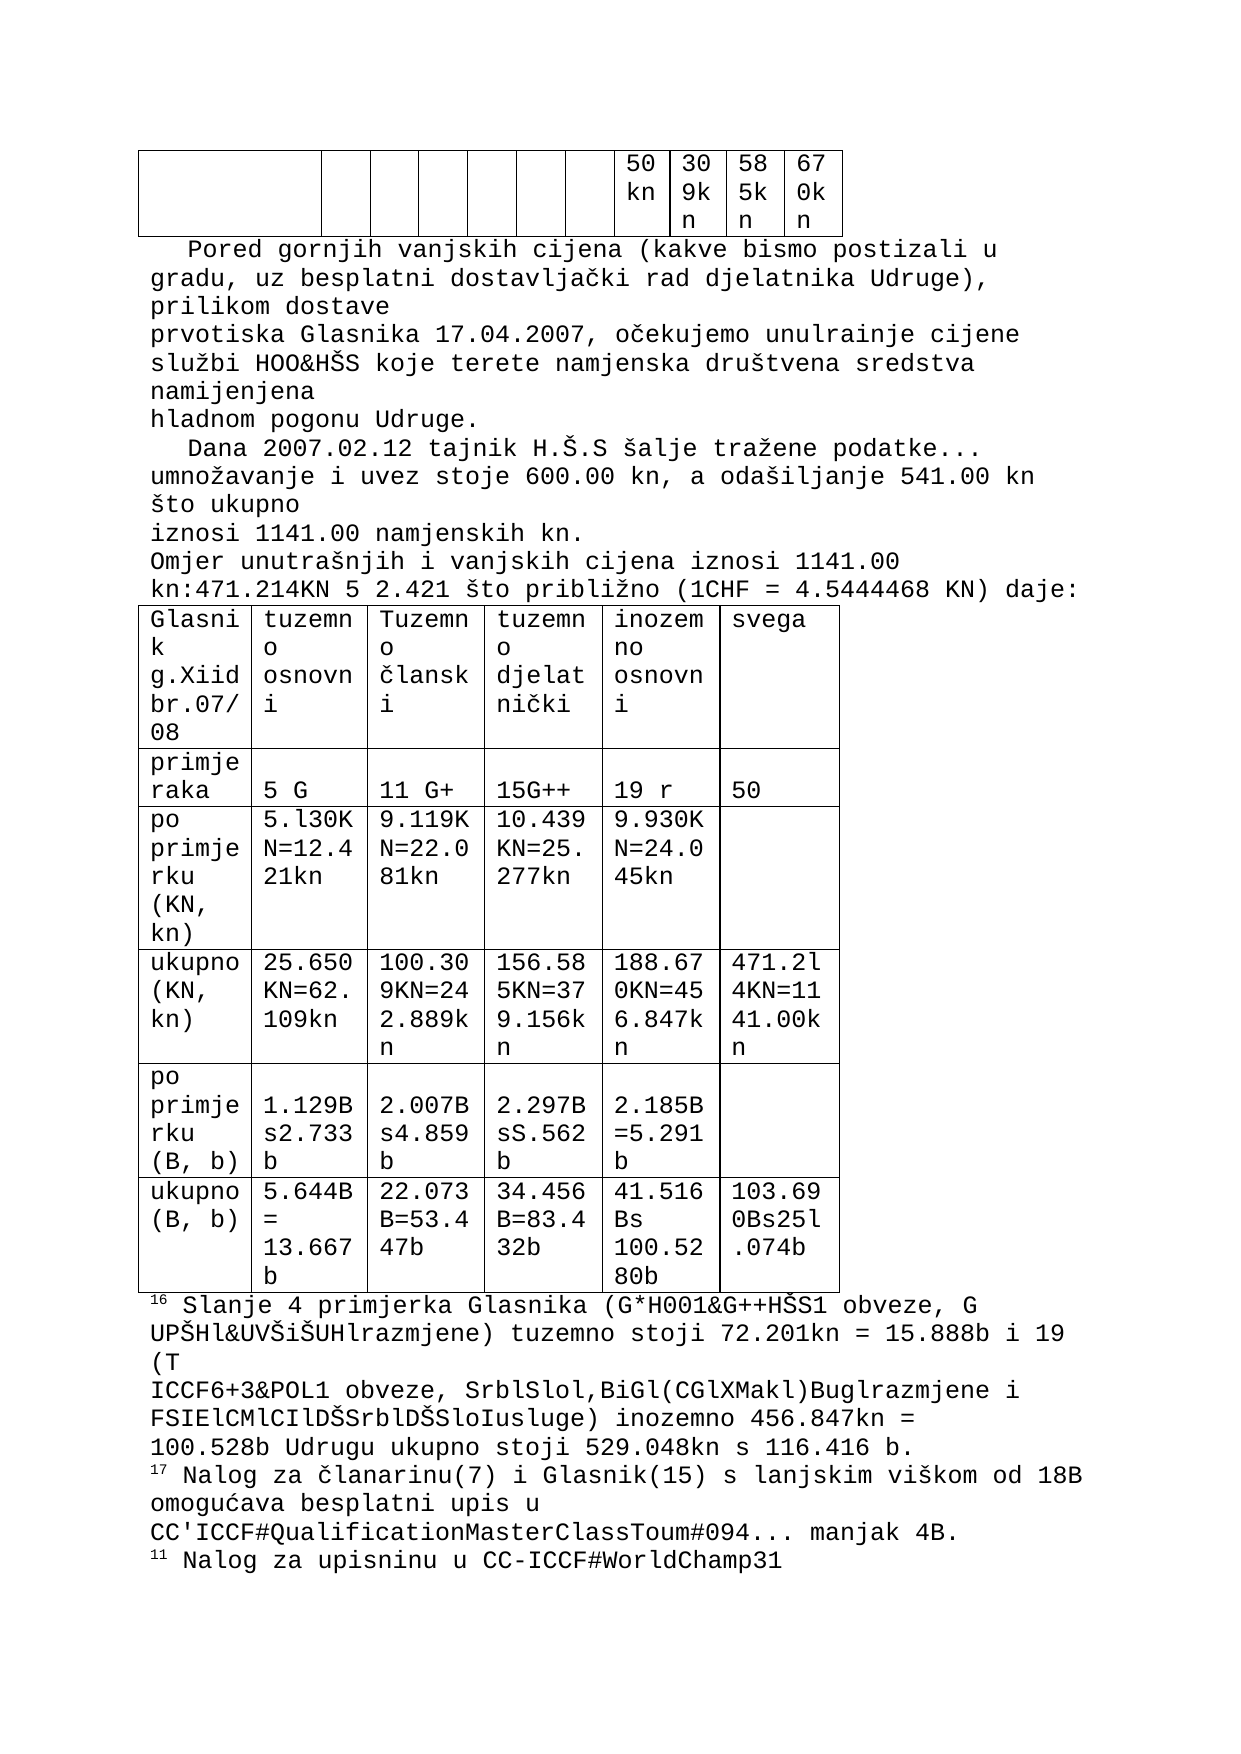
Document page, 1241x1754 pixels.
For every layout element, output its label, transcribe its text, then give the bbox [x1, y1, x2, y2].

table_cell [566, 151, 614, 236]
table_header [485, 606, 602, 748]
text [150, 1548, 1090, 1576]
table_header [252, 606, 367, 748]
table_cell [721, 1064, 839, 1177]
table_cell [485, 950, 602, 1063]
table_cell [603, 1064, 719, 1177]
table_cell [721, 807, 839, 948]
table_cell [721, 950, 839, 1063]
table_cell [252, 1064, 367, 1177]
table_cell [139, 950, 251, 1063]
text Omjer unutrašnjih i vanjskih cijena iznosi 1141.00 kn:471.214KN 5 2.421 što približno (1CHF = 4.5444468 KN) daje: [150, 549, 1090, 605]
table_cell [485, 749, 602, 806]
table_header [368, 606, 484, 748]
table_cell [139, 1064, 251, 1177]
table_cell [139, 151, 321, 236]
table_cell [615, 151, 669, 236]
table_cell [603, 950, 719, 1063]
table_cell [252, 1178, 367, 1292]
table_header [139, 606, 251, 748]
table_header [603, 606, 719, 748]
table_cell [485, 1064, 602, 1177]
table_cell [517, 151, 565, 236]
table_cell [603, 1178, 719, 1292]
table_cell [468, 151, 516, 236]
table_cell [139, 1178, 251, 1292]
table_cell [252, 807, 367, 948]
text Pored gornjih vanjskih cijena (kakve bismo postizali u gradu, uz besplatni dostavljački rad djelatnika Udruge), prilikom dostave prvotiska Glasnika 17.04.2007, očekujemo unulrainje cijene službi HOO&HŠS koje terete namjenska društvena sredstva namijenjena hladnom pogonu Udruge. [150, 237, 1090, 435]
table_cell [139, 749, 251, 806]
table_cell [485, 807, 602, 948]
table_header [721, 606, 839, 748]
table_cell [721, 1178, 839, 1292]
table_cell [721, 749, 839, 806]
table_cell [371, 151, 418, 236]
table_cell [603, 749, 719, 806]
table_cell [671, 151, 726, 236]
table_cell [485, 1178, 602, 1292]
text 16 Slanje 4 primjerka Glasnika (G*H001&G++HŠS1 obveze, G UPŠHl&UVŠiŠUHlrazmjene) tuzemno stoji 72.201kn = 15.888b i 19 (T ICCF6+3&POL1 obveze, SrblSlol,BiGl(CGlXMakl)Buglrazmjene i FSIElCMlCIlDŠSrblDŠSloIusluge) inozemno 456.847kn = 100.528b Udrugu ukupno stoji 529.048kn s 116.416 b. [150, 1293, 1090, 1463]
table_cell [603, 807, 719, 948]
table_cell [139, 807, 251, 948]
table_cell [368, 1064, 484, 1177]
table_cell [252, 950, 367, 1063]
text 17 Nalog za članarinu(7) i Glasnik(15) s lanjskim viškom od 18B omogućava besplatni upis u CC'ICCF#QualificationMasterClassToum#094... manjak 4B. [150, 1463, 1090, 1548]
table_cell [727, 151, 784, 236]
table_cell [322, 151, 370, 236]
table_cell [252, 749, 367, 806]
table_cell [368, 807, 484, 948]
text Dana 2007.02.12 tajnik H.Š.S šalje tražene podatke... umnožavanje i uvez stoje 600.00 kn, a odašiljanje 541.00 kn što ukupno iznosi 1141.00 namjenskih kn. [150, 435, 1090, 549]
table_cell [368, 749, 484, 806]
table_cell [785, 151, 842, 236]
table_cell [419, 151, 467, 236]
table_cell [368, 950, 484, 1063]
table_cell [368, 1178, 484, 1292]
